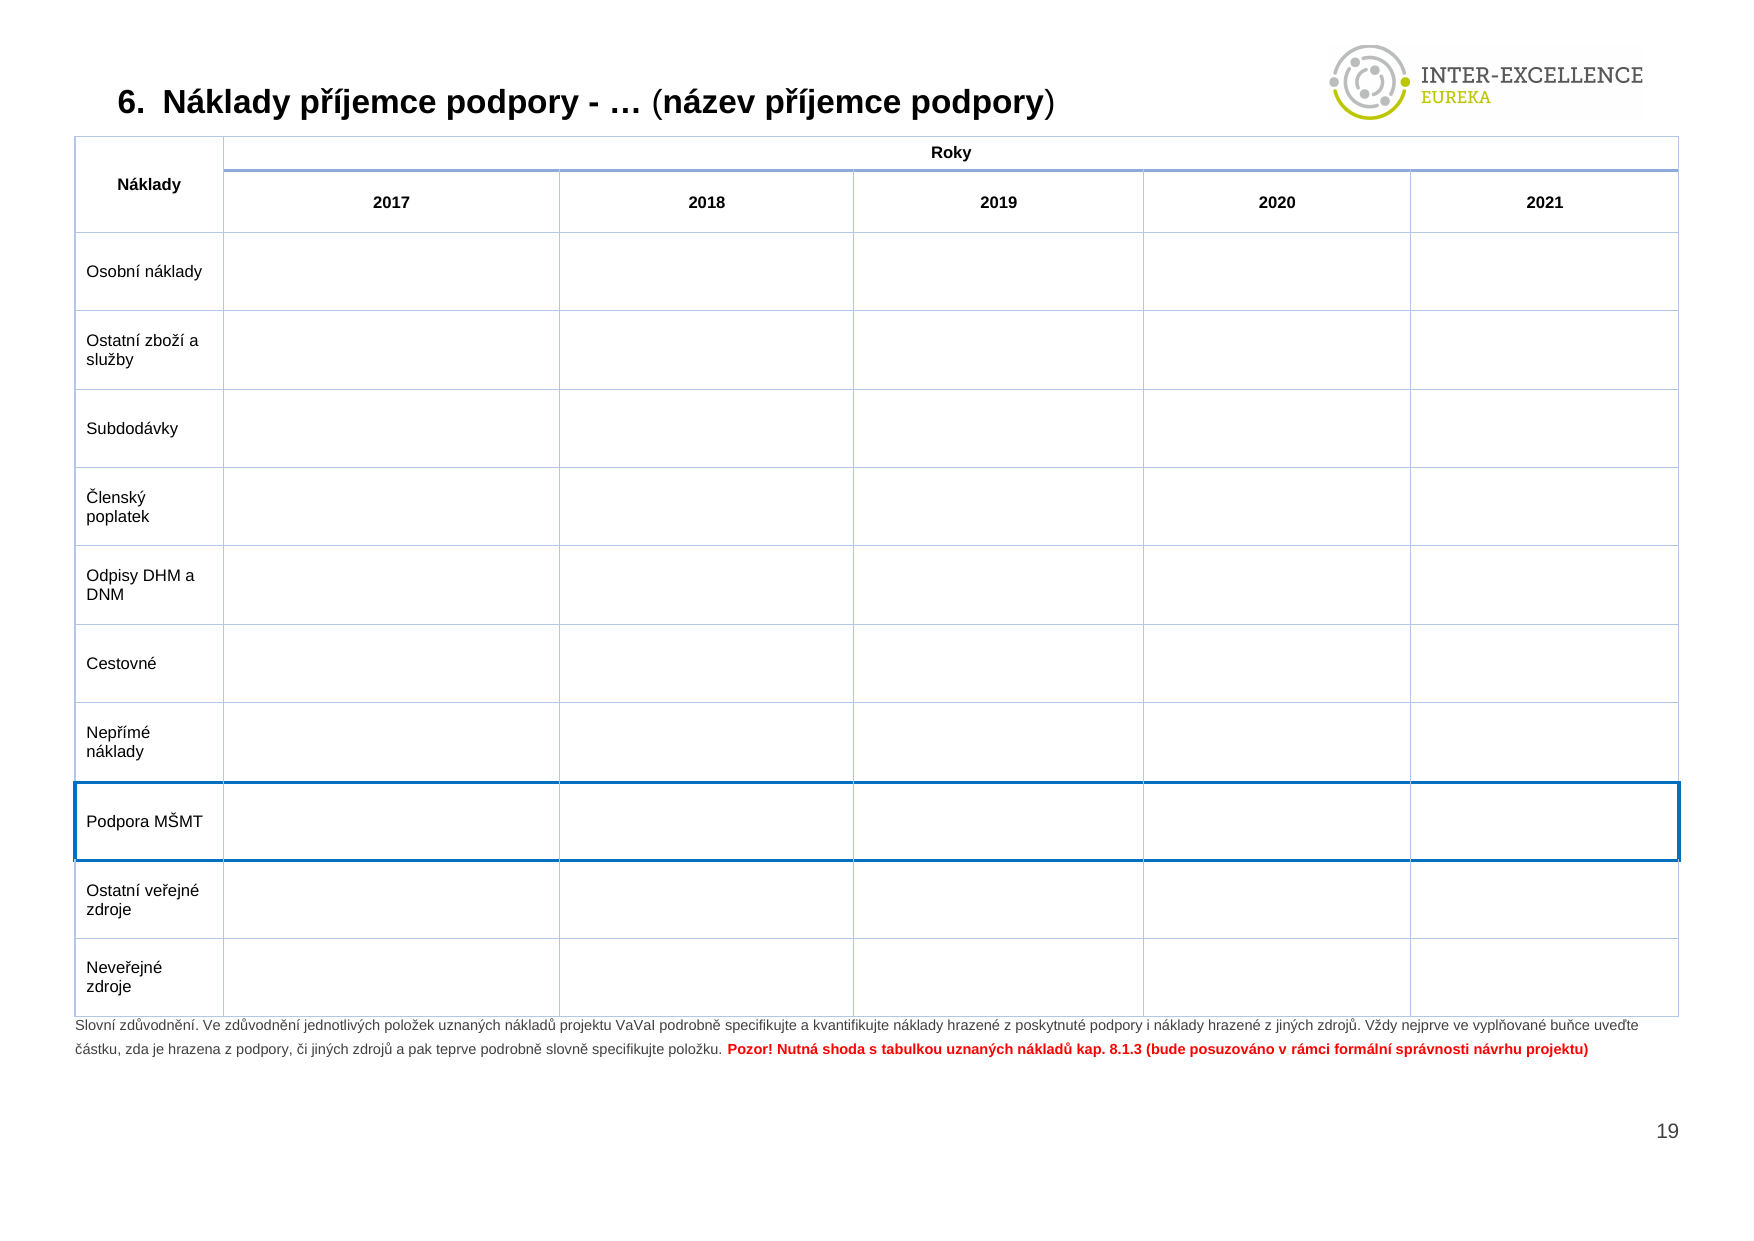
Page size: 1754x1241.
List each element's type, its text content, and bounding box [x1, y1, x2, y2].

table_cell [1144, 625, 1410, 702]
table_cell [1144, 468, 1410, 545]
table_cell [560, 862, 853, 938]
table_cell 2021 [1411, 172, 1678, 232]
table_cell [560, 784, 853, 859]
table_cell [1411, 468, 1678, 545]
table_cell [1144, 862, 1410, 938]
table_cell Odpisy DHM a DNM [76, 546, 223, 624]
table_cell [1144, 311, 1410, 388]
table_cell Členský poplatek [76, 468, 223, 545]
table_cell [1411, 862, 1678, 938]
table_cell Cestovné [76, 625, 223, 702]
table_cell Neveřejné zdroje [76, 939, 223, 1016]
table_cell [560, 703, 853, 781]
table_cell [224, 311, 559, 388]
picture [1329, 45, 1643, 82]
table_cell [854, 939, 1143, 1016]
table_cell [1144, 703, 1410, 781]
table_cell [560, 468, 853, 545]
table_cell [854, 468, 1143, 545]
table_cell [560, 625, 853, 702]
table_cell 2017 [224, 172, 559, 232]
table_cell [560, 311, 853, 388]
table_cell [1411, 939, 1678, 1016]
table_cell [1144, 390, 1410, 467]
table_cell [1144, 784, 1410, 859]
table_cell [854, 546, 1143, 624]
table_cell [224, 233, 559, 310]
table_cell [560, 233, 853, 310]
table_cell [224, 703, 559, 781]
table_cell [854, 625, 1143, 702]
table_cell [1411, 233, 1678, 310]
table_cell Podpora MŠMT [77, 784, 223, 859]
table_cell [224, 390, 559, 467]
table_cell 2020 [1144, 172, 1410, 232]
table_cell [1144, 939, 1410, 1016]
table_cell 2018 [560, 172, 853, 232]
table_cell 2019 [854, 172, 1143, 232]
table_cell Nepřímé náklady [76, 703, 223, 781]
table_cell Ostatní veřejné zdroje [76, 862, 223, 938]
text 6. Náklady příjemce podpory - … (název příjemce podpory) [117, 82, 1679, 120]
table_header Náklady [76, 137, 223, 232]
table_cell [854, 703, 1143, 781]
table_cell [560, 546, 853, 624]
table_cell [224, 625, 559, 702]
table_cell Subdodávky [76, 390, 223, 467]
table_header Roky [224, 137, 1678, 169]
table_cell [560, 939, 853, 1016]
table_cell [1411, 311, 1678, 388]
table_cell [1144, 546, 1410, 624]
table_cell [854, 390, 1143, 467]
table_cell [854, 233, 1143, 310]
table_cell [224, 784, 559, 859]
table_cell [1411, 390, 1678, 467]
table_cell [1411, 546, 1678, 624]
table_cell Osobní náklady [76, 233, 223, 310]
table_cell [1411, 784, 1677, 859]
table_cell [1411, 625, 1678, 702]
table_cell [854, 311, 1143, 388]
table_cell [224, 939, 559, 1016]
table_cell [1411, 703, 1678, 781]
table_cell [224, 862, 559, 938]
table_cell [224, 468, 559, 545]
table_cell [854, 784, 1143, 859]
table_cell [560, 390, 853, 467]
table_cell [224, 546, 559, 624]
table_cell Ostatní zboží a služby [76, 311, 223, 388]
table_cell [854, 862, 1143, 938]
table_cell [1144, 233, 1410, 310]
text Slovní zdůvodnění. Ve zdůvodnění jednotlivých položek uznaných nákladů projektu VaVaI podrobně specifikujte a kvantifikujte náklady hrazené z poskytnuté podpory i náklady hrazené z jiných zdrojů. Vždy nejprve ve vyplňované buňce uveďte částku, zda je hrazena z podpory, či jiných zdrojů a pak teprve podrobně slovně specifikujte položku. Pozor! Nutná shoda s tabulkou uznaných nákladů kap. 8.1.3 (bude posuzováno v rámci formální správnosti návrhu projektu) [75, 1017, 1679, 1057]
